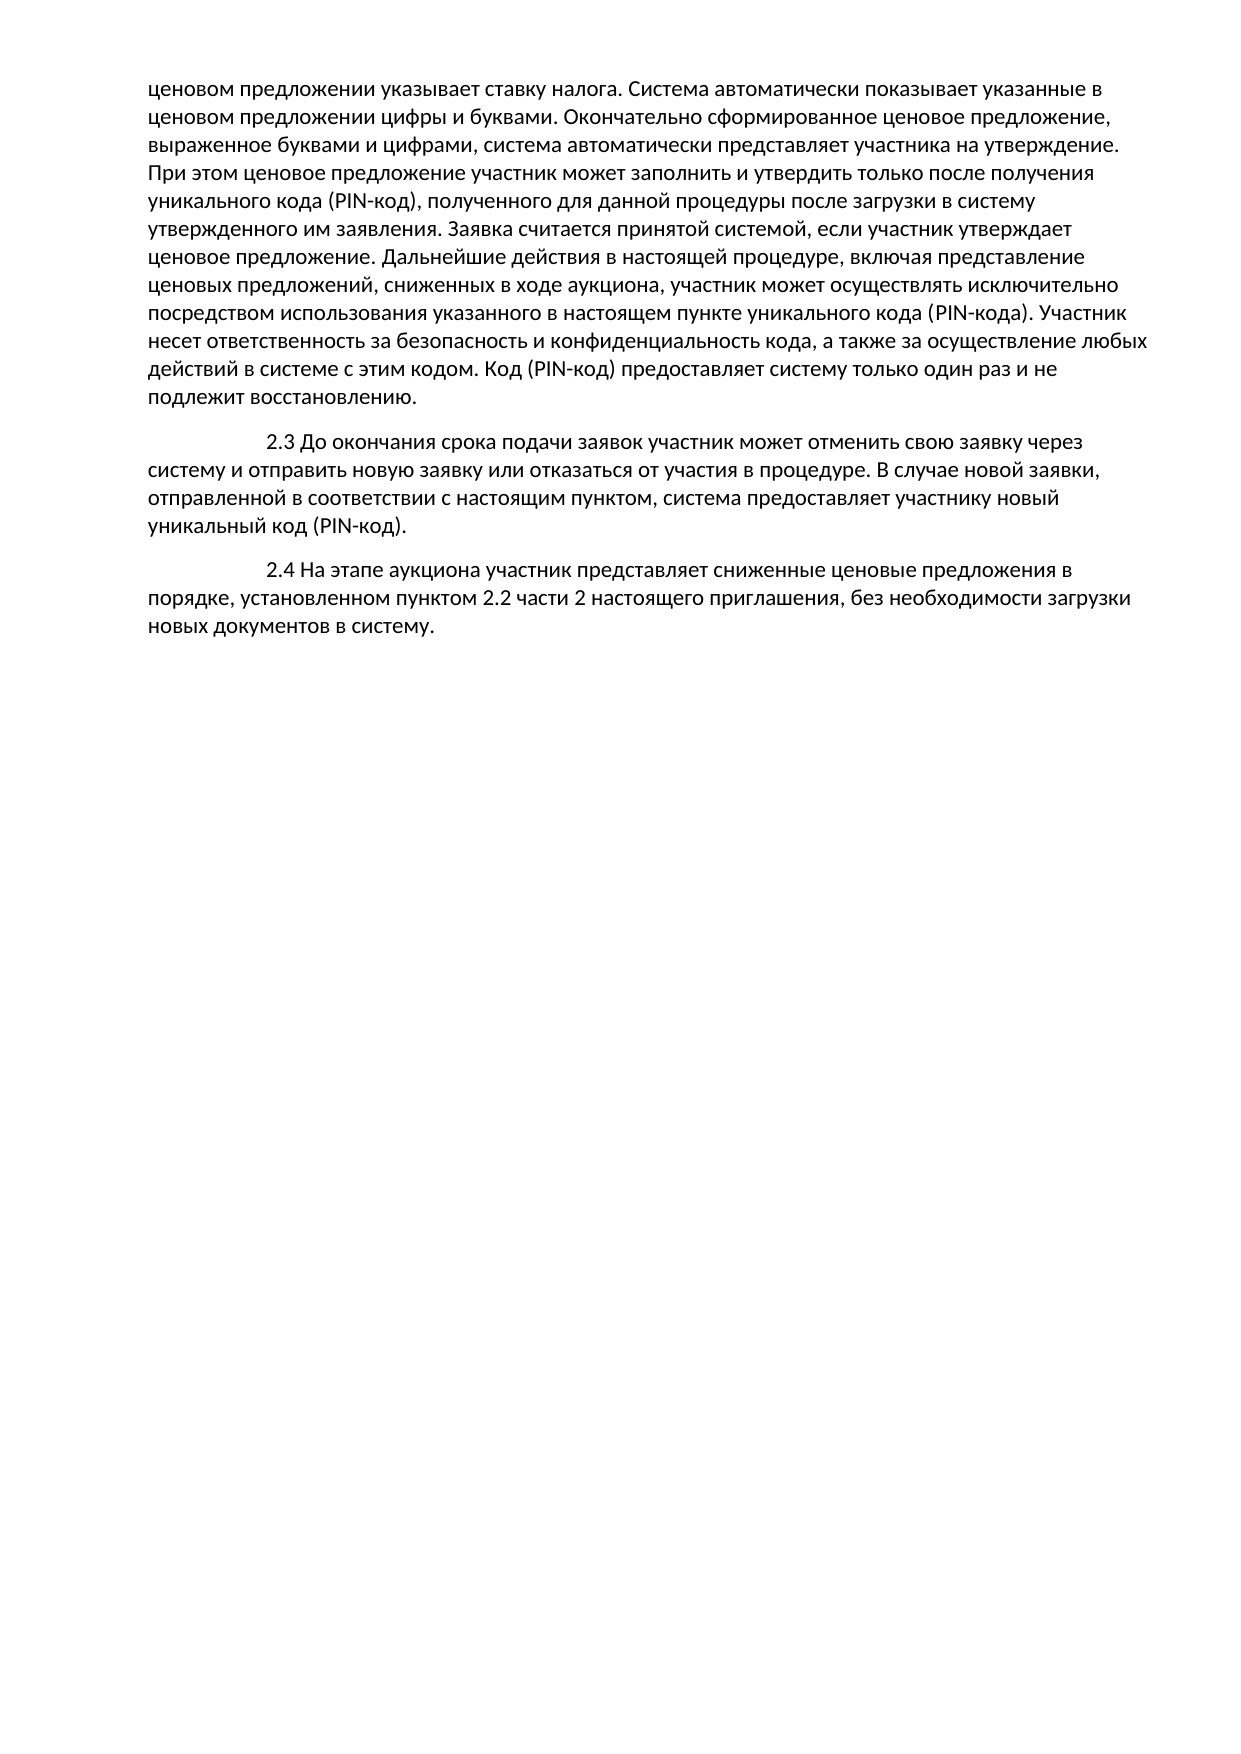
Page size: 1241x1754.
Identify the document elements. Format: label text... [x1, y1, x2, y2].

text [148, 74, 1152, 410]
text 2.3 До окончания срока подачи заявок участник может отменить свою заявку через систему и отправить новую заявку или отказаться от участия в процедуре. В случае новой заявки, отправленной в соответствии с настоящим пунктом, система предоставляет участнику новый уникальный код (PIN-код). [148, 427, 1152, 539]
text 2.4 На этапе аукциона участник представляет сниженные ценовые предложения в порядке, установленном пунктом 2.2 части 2 настоящего приглашения, без необходимости загрузки новых документов в систему. [148, 556, 1152, 639]
